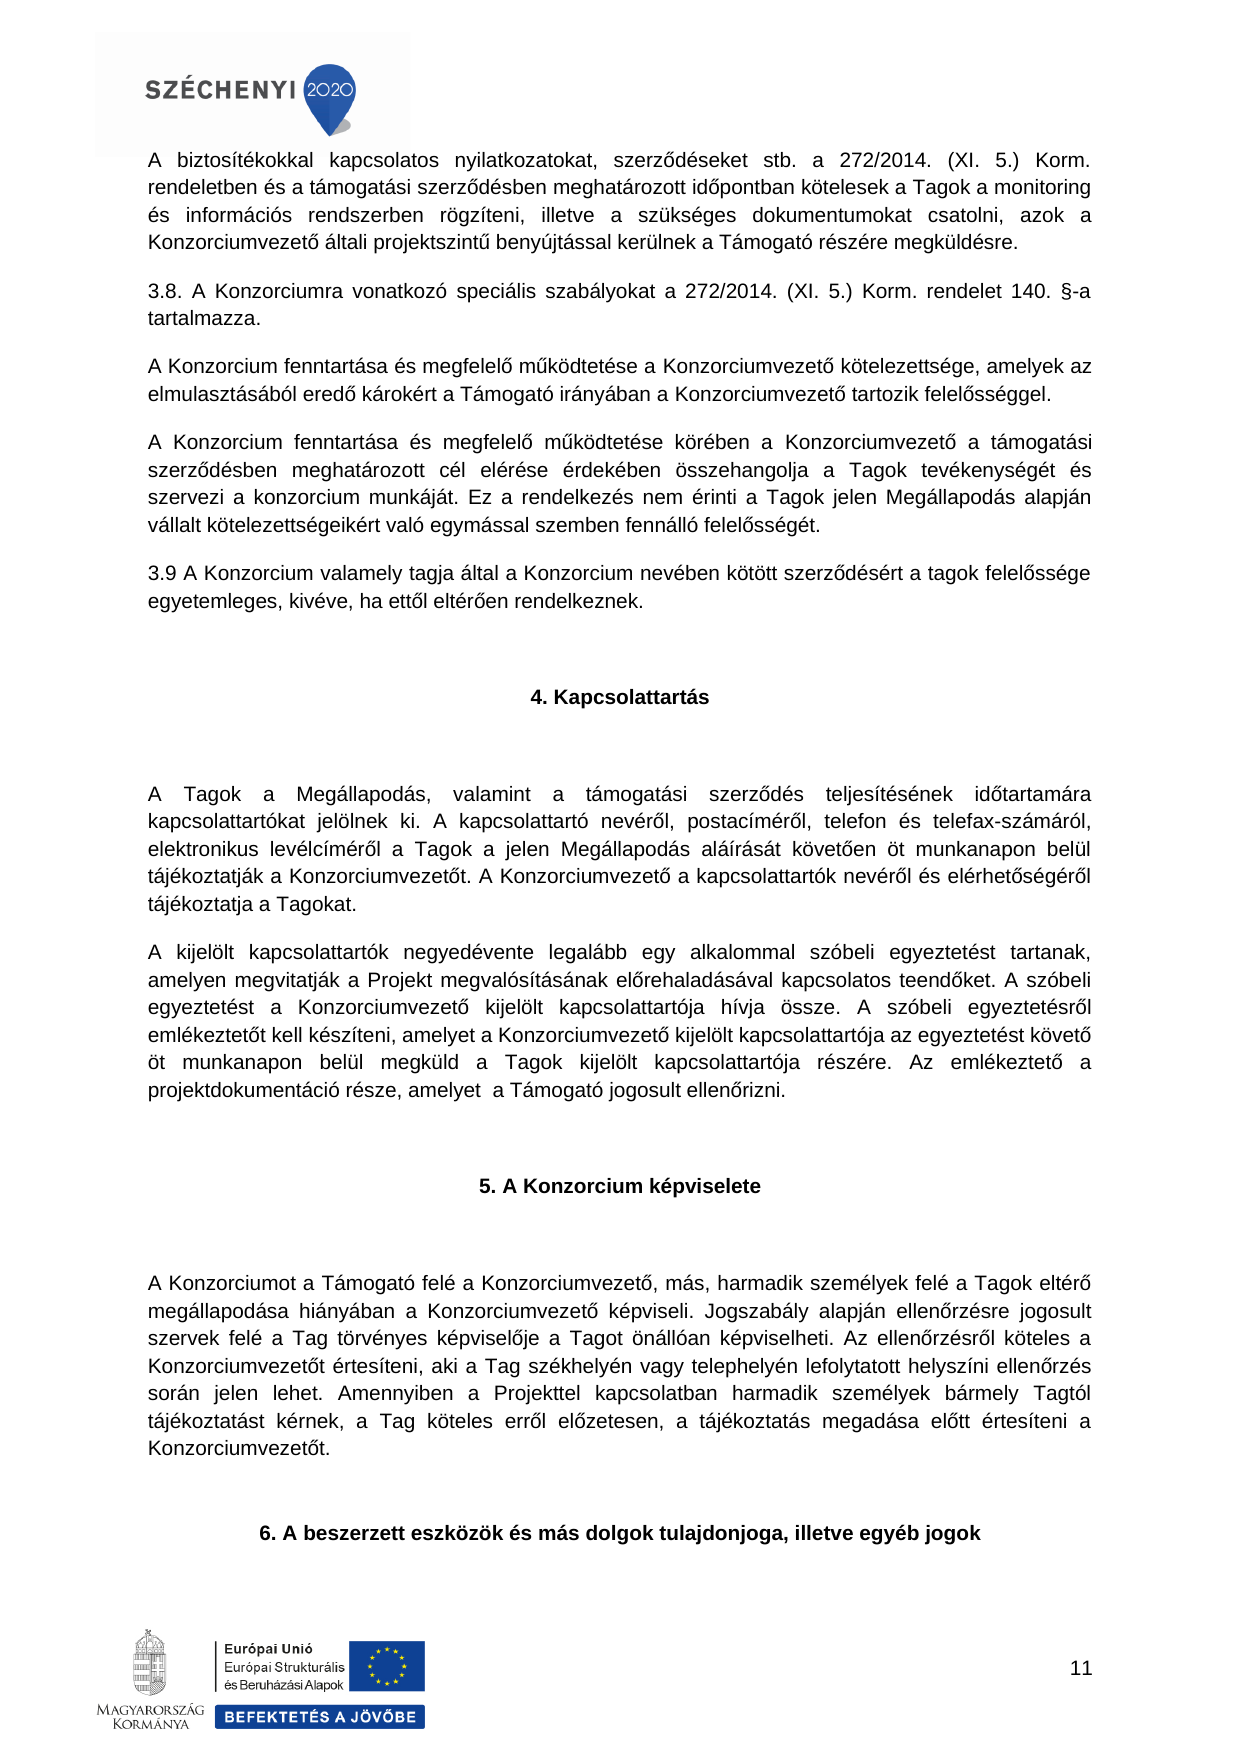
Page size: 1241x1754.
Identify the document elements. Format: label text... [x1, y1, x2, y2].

text 3.9 A Konzorcium valamely tagja által a Konzorcium nevében kötött szerződésért a tagok felelőssége egyetemleges, kivéve, ha ettől eltérően rendelkeznek. [148, 561, 1092, 612]
text 6. A beszerzett eszközök és más dolgok tulajdonjoga, illetve egyéb jogok [148, 1521, 1092, 1545]
picture [71, 1597, 447, 1751]
picture [95, 32, 411, 157]
text A Konzorciumot a Támogató felé a Konzorciumvezető, más, harmadik személyek felé a Tagok eltérő megállapodása hiányában a Konzorciumvezető képviseli. Jogszabály alapján ellenőrzésre jogosult szervek felé a Tag törvényes képviselője a Tagot önállóan képviselheti. Az ellenőrzésről köteles a Konzorciumvezetőt értesíteni, aki a Tag székhelyén vagy telephelyén lefolytatott helyszíni ellenőrzés során jelen lehet. Amennyiben a Projekttel kapcsolatban harmadik személyek bármely Tagtól tájékoztatást kérnek, a Tag köteles erről előzetesen, a tájékoztatás megadása előtt értesíteni a Konzorciumvezetőt. [148, 1271, 1092, 1460]
text A biztosítékokkal kapcsolatos nyilatkozatokat, szerződéseket stb. a 272/2014. (XI. 5.) Korm. rendeletben és a támogatási szerződésben meghatározott időpontban kötelesek a Tagok a monitoring és információs rendszerben rögzíteni, illetve a szükséges dokumentumokat csatolni, azok a Konzorciumvezető általi projektszintű benyújtással kerülnek a Támogató részére megküldésre. [148, 148, 1092, 254]
text 3.8. A Konzorciumra vonatkozó speciális szabályokat a 272/2014. (XI. 5.) Korm. rendelet 140. §-a tartalmazza. [148, 278, 1092, 330]
text A kijelölt kapcsolattartók negyedévente legalább egy alkalommal szóbeli egyeztetést tartanak, amelyen megvitatják a Projekt megvalósításának előrehaladásával kapcsolatos teendőket. A szóbeli egyeztetést a Konzorciumvezető kijelölt kapcsolattartója hívja össze. A szóbeli egyeztetésről emlékeztetőt kell készíteni, amelyet a Konzorciumvezető kijelölt kapcsolattartója az egyeztetést követő öt munkanapon belül megküld a Tagok kijelölt kapcsolattartója részére. Az emlékeztető a projektdokumentáció része, amelyet a Támogató jogosult ellenőrizni. [148, 940, 1092, 1102]
text 4. Kapcsolattartás [148, 685, 1092, 709]
text A Konzorcium fenntartása és megfelelő működtetése a Konzorciumvezető kötelezettsége, amelyek az elmulasztásából eredő károkért a Támogató irányában a Konzorciumvezető tartozik felelősséggel. [148, 354, 1092, 406]
text A Konzorcium fenntartása és megfelelő működtetése körében a Konzorciumvezető a támogatási szerződésben meghatározott cél elérése érdekében összehangolja a Tagok tevékenységét és szervezi a konzorcium munkáját. Ez a rendelkezés nem érinti a Tagok jelen Megállapodás alapján vállalt kötelezettségeikért való egymással szemben fennálló felelősségét. [148, 430, 1092, 537]
text A Tagok a Megállapodás, valamint a támogatási szerződés teljesítésének időtartamára kapcsolattartókat jelölnek ki. A kapcsolattartó nevéről, postacíméről, telefon és telefax-számáról, elektronikus levélcíméről a Tagok a jelen Megállapodás aláírását követően öt munkanapon belül tájékoztatják a Konzorciumvezetőt. A Konzorciumvezető a kapcsolattartók nevéről és elérhetőségéről tájékoztatja a Tagokat. [148, 782, 1092, 916]
text 5. A Konzorcium képviselete [148, 1174, 1092, 1198]
